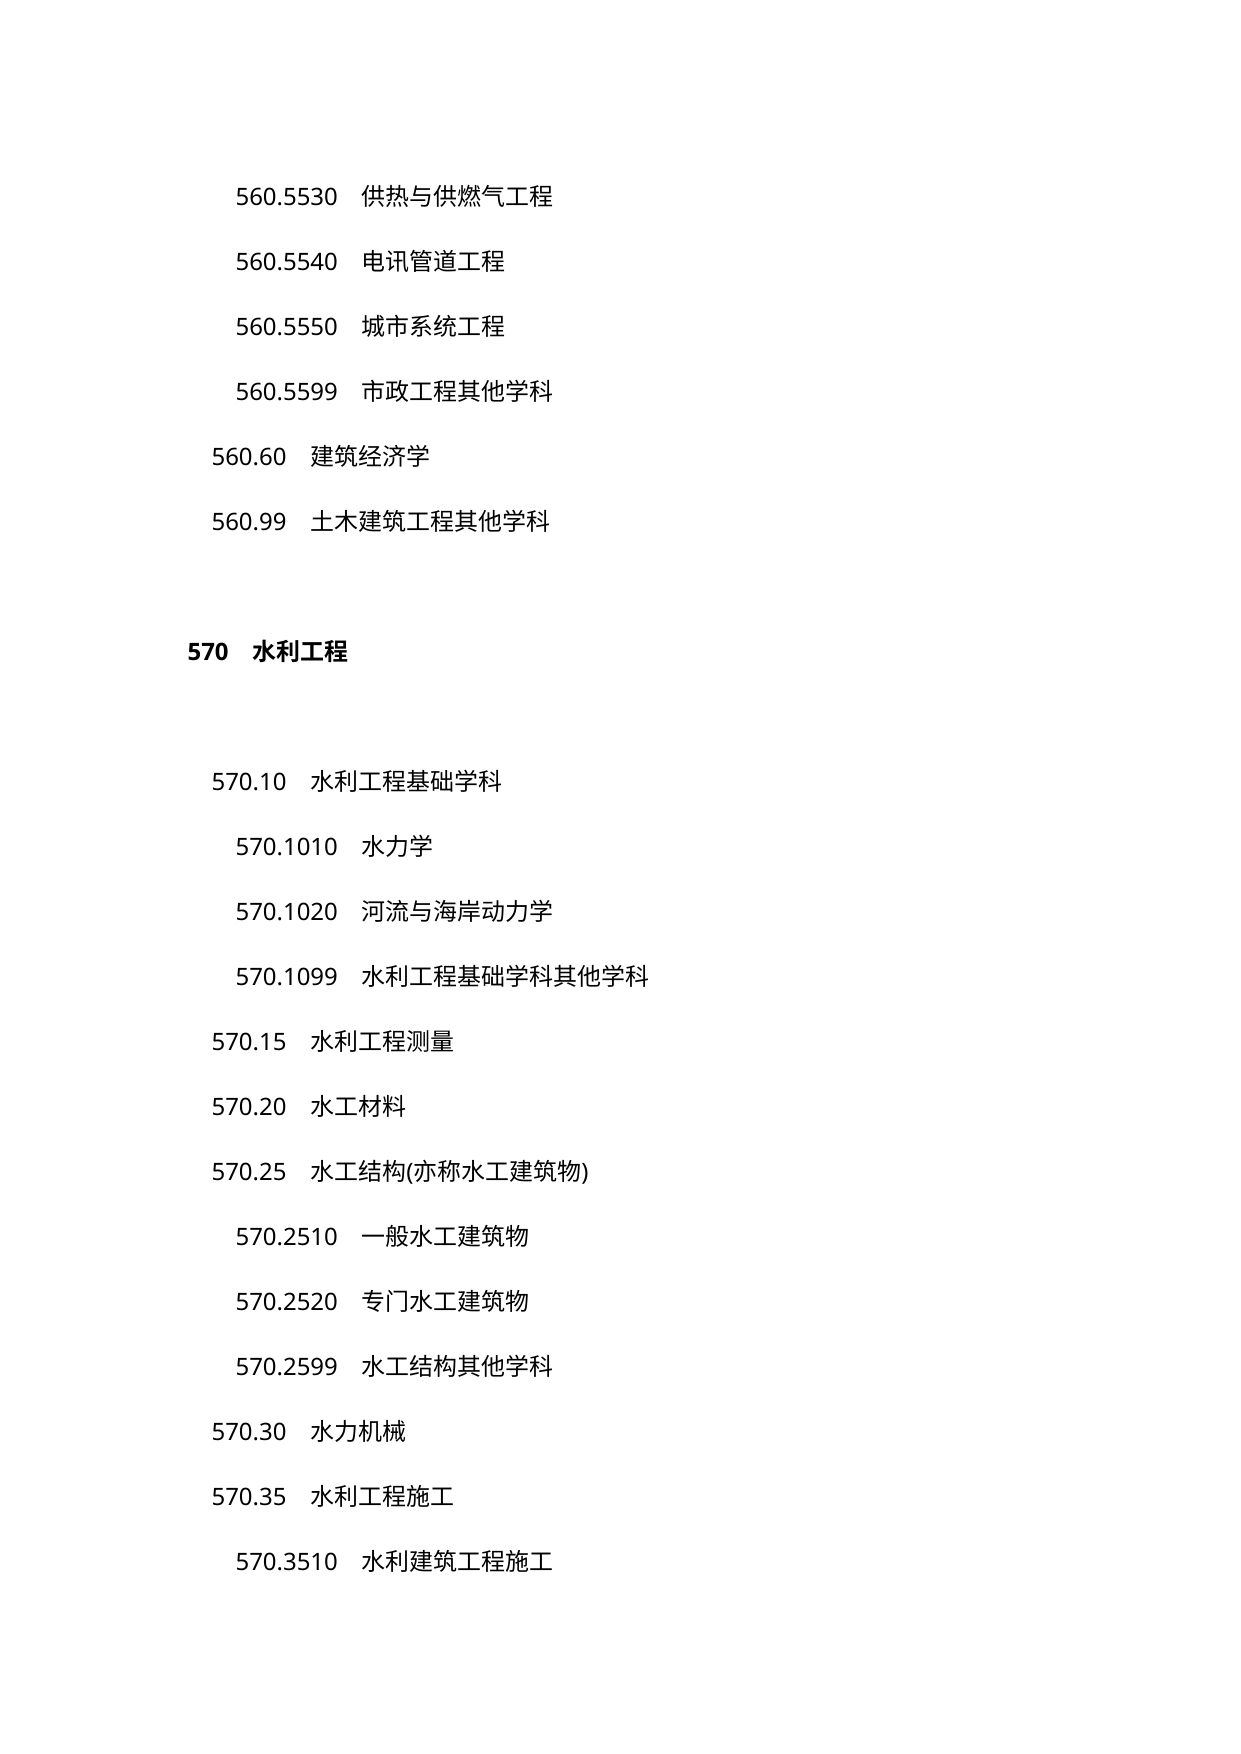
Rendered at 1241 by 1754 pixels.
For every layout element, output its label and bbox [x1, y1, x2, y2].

text [187, 162, 1053, 1592]
